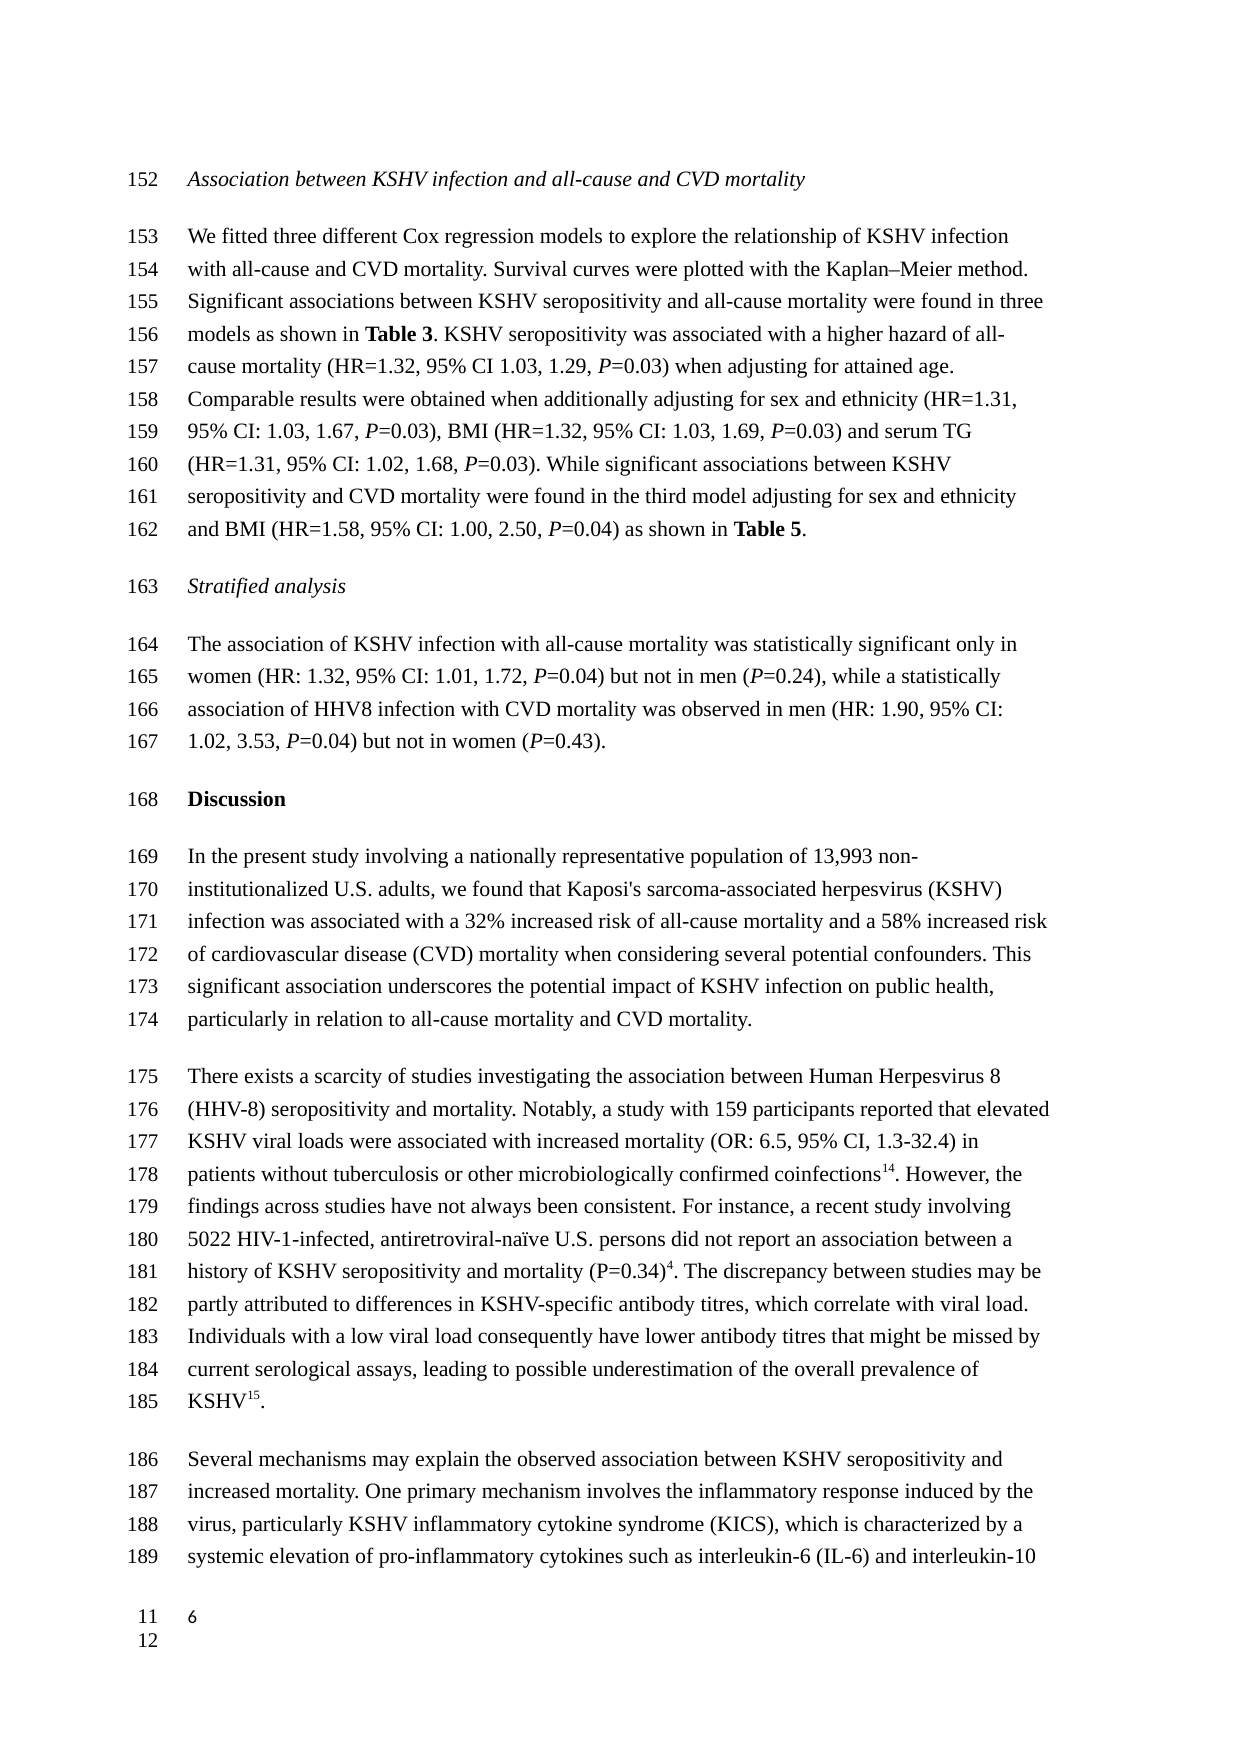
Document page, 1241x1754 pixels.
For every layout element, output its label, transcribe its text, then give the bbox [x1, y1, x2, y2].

text There exists a scarcity of studies investigating the association between Human Herpesvirus 8 (HHV-8) seropositivity and mortality. Notably, a study with 159 participants reported that elevated KSHV viral loads were associated with increased mortality (OR: 6.5, 95% CI, 1.3-32.4) in patients without tuberculosis or other microbiologically confirmed coinfections14. However, the findings across studies have not always been consistent. For instance, a recent study involving 5022 HIV-1-infected, antiretroviral-naïve U.S. persons did not report an association between a history of KSHV seropositivity and mortality (P=0.34)4. The discrepancy between studies may be partly attributed to differences in KSHV-specific antibody titres, which correlate with viral load. Individuals with a low viral load consequently have lower antibody titres that might be missed by current serological assays, leading to possible underestimation of the overall prevalence of KSHV15. [187, 1059, 1053, 1417]
text We fitted three different Cox regression models to explore the relationship of KSHV infection with all-cause and CVD mortality. Survival curves were plotted with the Kaplan–Meier method. Significant associations between KSHV seropositivity and all-cause mortality were found in three models as shown in Table 3. KSHV seropositivity was associated with a higher hazard of all-cause mortality (HR=1.32, 95% CI 1.03, 1.29, P=0.03) when adjusting for attained age. Comparable results were obtained when additionally adjusting for sex and ethnicity (HR=1.31, 95% CI: 1.03, 1.67, P=0.03), BMI (HR=1.32, 95% CI: 1.03, 1.69, P=0.03) and serum TG (HR=1.31, 95% CI: 1.02, 1.68, P=0.03). While significant associations between KSHV seropositivity and CVD mortality were found in the third model adjusting for sex and ethnicity and BMI (HR=1.58, 95% CI: 1.00, 2.50, P=0.04) as shown in Table 5. [187, 219, 1053, 544]
text The association of KSHV infection with all-cause mortality was statistically significant only in women (HR: 1.32, 95% CI: 1.01, 1.72, P=0.04) but not in men (P=0.24), while a statistically association of HHV8 infection with CVD mortality was observed in men (HR: 1.90, 95% CI: 1.02, 3.53, P=0.04) but not in women (P=0.43). [187, 627, 1053, 757]
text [187, 1442, 1053, 1572]
text In the present study involving a nationally representative population of 13,993 non-institutionalized U.S. adults, we found that Kaposi's sarcoma-associated herpesvirus (KSHV) infection was associated with a 32% increased risk of all-cause mortality and a 58% increased risk of cardiovascular disease (CVD) mortality when considering several potential confounders. This significant association underscores the potential impact of KSHV infection on public health, particularly in relation to all-cause mortality and CVD mortality. [187, 839, 1053, 1034]
subtitle Association between KSHV infection and all-cause and CVD mortality [187, 162, 1053, 194]
text Discussion [187, 782, 1053, 814]
subtitle Stratified analysis [187, 569, 1053, 602]
